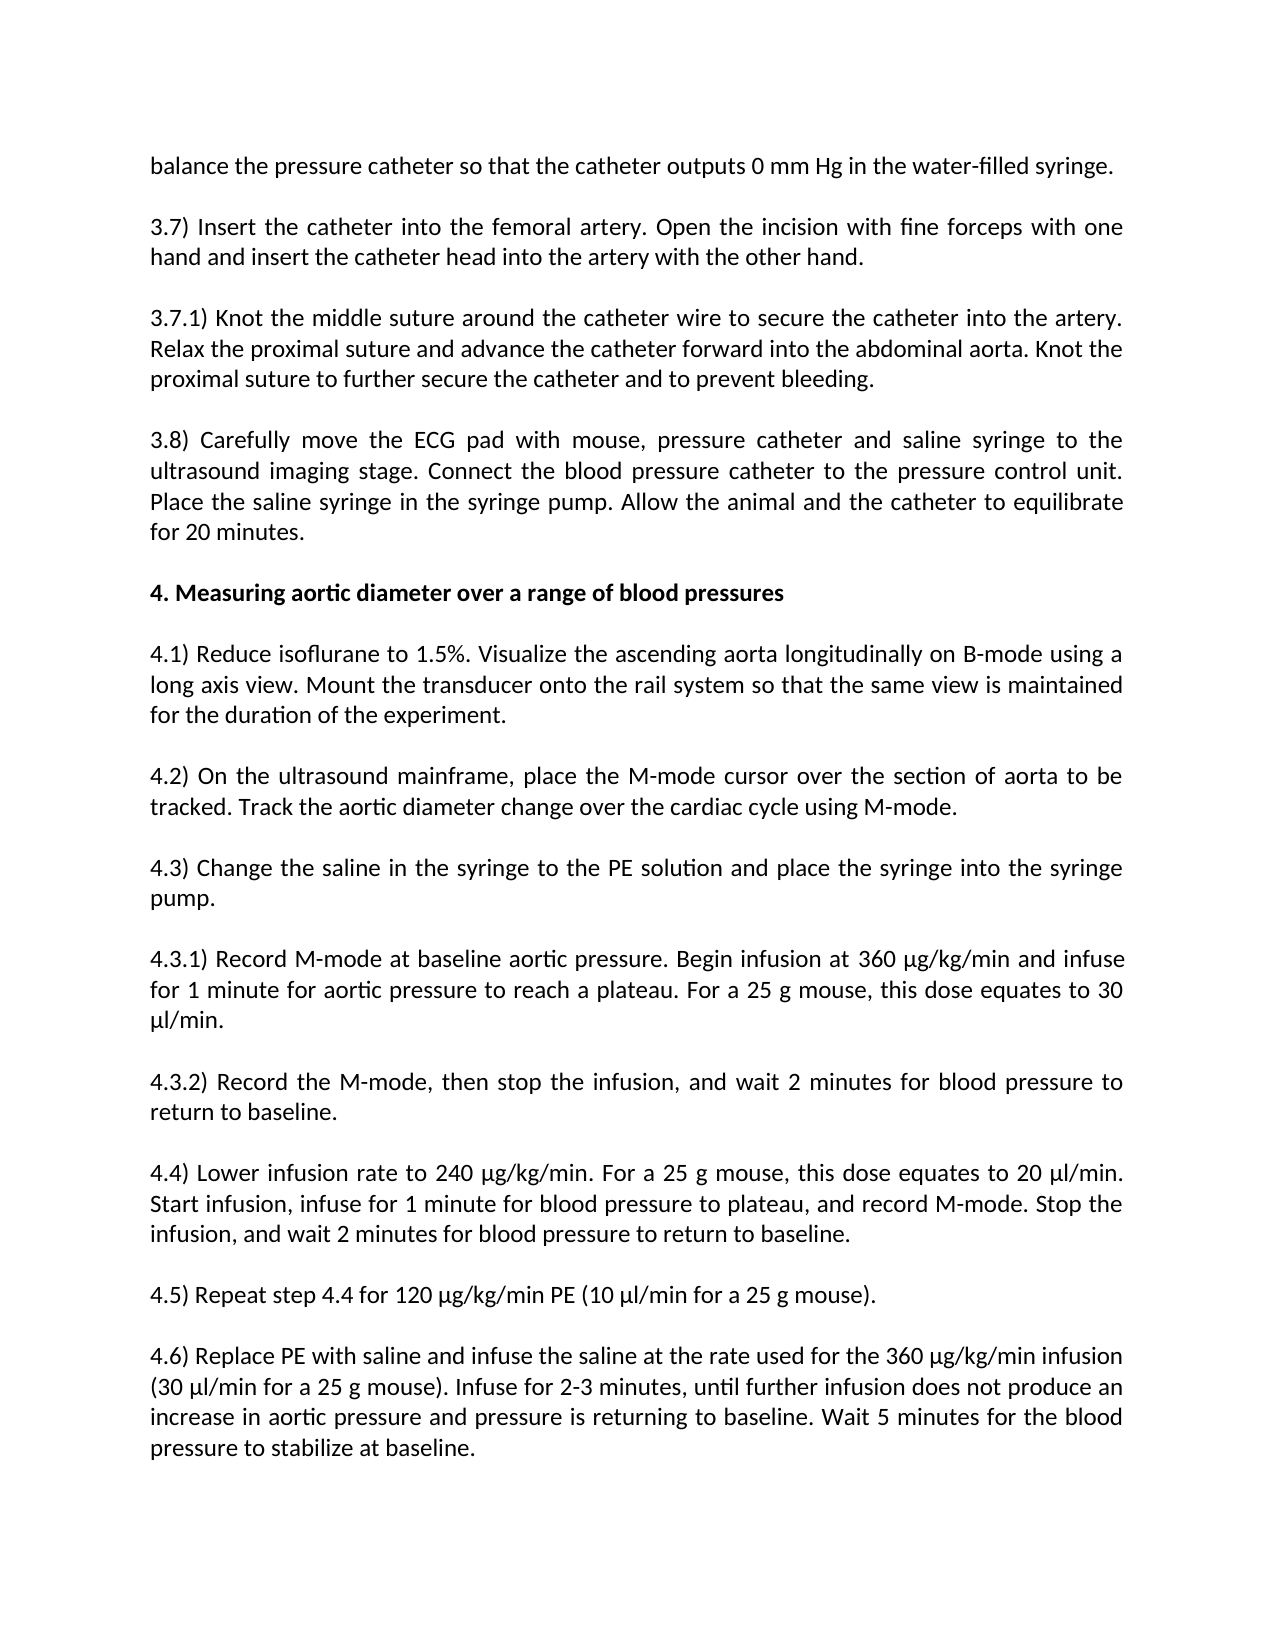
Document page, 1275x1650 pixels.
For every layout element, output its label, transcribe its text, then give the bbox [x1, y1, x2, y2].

text 3.8) Carefully move the ECG pad with mouse, pressure catheter and saline syringe to the ultrasound imaging stage. Connect the blood pressure catheter to the pressure control unit. Place the saline syringe in the syringe pump. Allow the animal and the catheter to equilibrate for 20 minutes. [150, 425, 1125, 547]
text 4.3) Change the saline in the syringe to the PE solution and place the syringe into the syringe pump. [150, 852, 1125, 913]
text 4.3.2) Record the M-mode, then stop the infusion, and wait 2 minutes for blood pressure to return to baseline. [150, 1066, 1125, 1127]
text 3.7.1) Knot the middle suture around the catheter wire to secure the catheter into the artery. Relax the proximal suture and advance the catheter forward into the abdominal aorta. Knot the proximal suture to further secure the catheter and to prevent bleeding. [150, 303, 1125, 394]
text 4. Measuring aortic diameter over a range of blood pressures [150, 577, 1125, 608]
text 4.6) Replace PE with saline and infuse the saline at the rate used for the 360 µg/kg/min infusion (30 µl/min for a 25 g mouse). Infuse for 2-3 minutes, until further infusion does not produce an increase in aortic pressure and pressure is returning to baseline. Wait 5 minutes for the blood pressure to stabilize at baseline. [150, 1340, 1125, 1462]
text 4.4) Lower infusion rate to 240 µg/kg/min. For a 25 g mouse, this dose equates to 20 µl/min. Start infusion, infuse for 1 minute for blood pressure to plateau, and record M-mode. Stop the infusion, and wait 2 minutes for blood pressure to return to baseline. [150, 1157, 1125, 1249]
text 4.3.1) Record M-mode at baseline aortic pressure. Begin infusion at 360 µg/kg/min and infuse for 1 minute for aortic pressure to reach a plateau. For a 25 g mouse, this dose equates to 30 µl/min. [150, 943, 1125, 1035]
text 4.5) Repeat step 4.4 for 120 µg/kg/min PE (10 µl/min for a 25 g mouse). [150, 1279, 1125, 1310]
text 4.1) Reduce isoflurane to 1.5%. Visualize the ascending aorta longitudinally on B-mode using a long axis view. Mount the transducer onto the rail system so that the same view is maintained for the duration of the experiment. [150, 638, 1125, 730]
text 3.7) Insert the catheter into the femoral artery. Open the incision with fine forceps with one hand and insert the catheter head into the artery with the other hand. [150, 211, 1125, 272]
text 4.2) On the ultrasound mainframe, place the M-mode cursor over the section of aorta to be tracked. Track the aortic diameter change over the cardiac cycle using M-mode. [150, 760, 1125, 821]
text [150, 150, 1125, 181]
